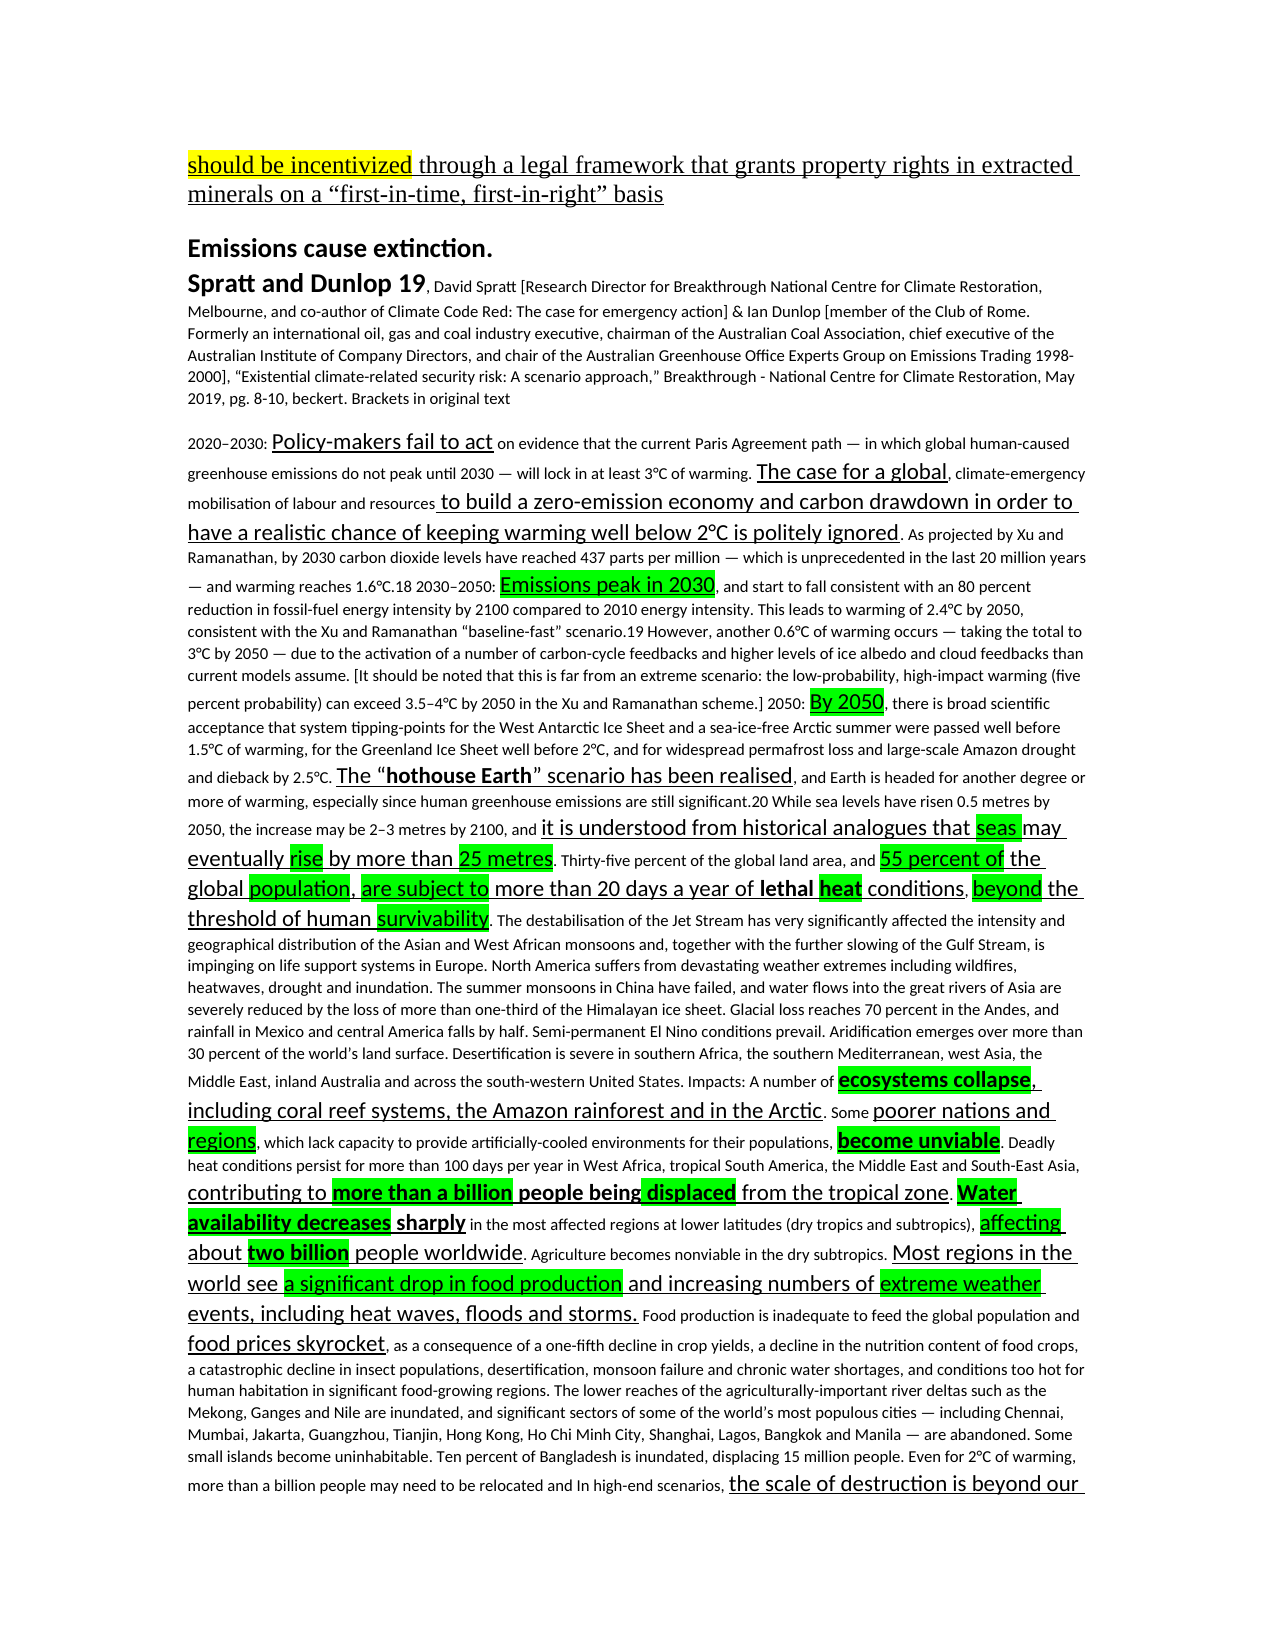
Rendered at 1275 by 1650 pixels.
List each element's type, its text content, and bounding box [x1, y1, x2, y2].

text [187, 427, 1087, 1497]
subtitle Emissions cause extinction. [187, 231, 1087, 264]
text Spratt and Dunlop 19, David Spratt [Research Director for Breakthrough National Centre for Climate Restoration, Melbourne, and co-author of Climate Code Red: The case for emergency action] & Ian Dunlop [member of the Club of Rome. Formerly an international oil, gas and coal industry executive, chairman of the Australian Coal Association, chief executive of the Australian Institute of Company Directors, and chair of the Australian Greenhouse Office Experts Group on Emissions Trading 1998-2000], “Existential climate-related security risk: A scenario approach,” Breakthrough - National Centre for Climate Restoration, May 2019, pg. 8-10, beckert. Brackets in original text [187, 266, 1087, 409]
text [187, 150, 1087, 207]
